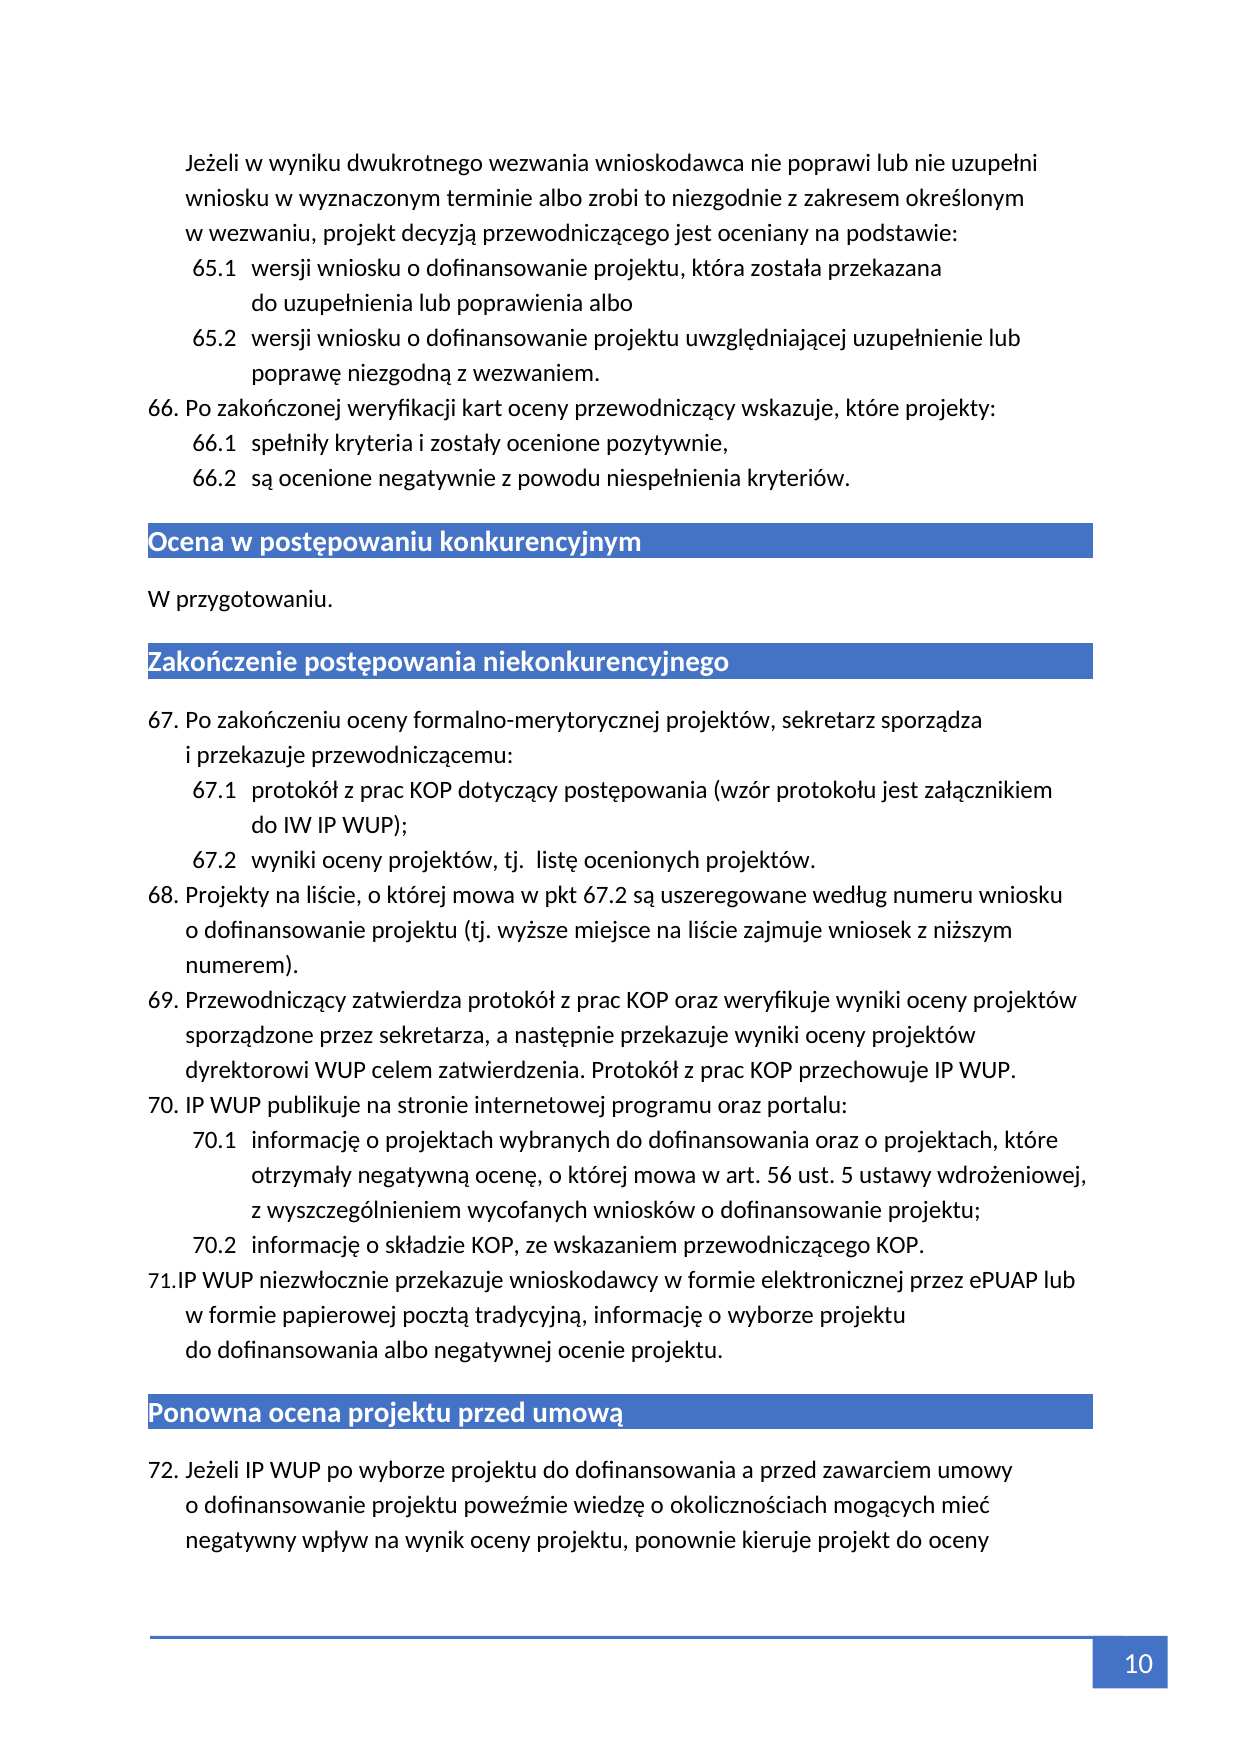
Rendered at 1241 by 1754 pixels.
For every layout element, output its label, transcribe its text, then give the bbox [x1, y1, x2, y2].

text Ocena w postępowaniu konkurencyjnym [148, 523, 1093, 558]
list Po zakończonej weryfikacji kart oceny przewodniczący wskazuje, które projekty: [148, 393, 1093, 423]
list wersji wniosku o dofinansowanie projektu uwzględniającej uzupełnienie lub poprawę niezgodną z wezwaniem. [192, 323, 1093, 388]
list są ocenione negatywnie z powodu niespełnienia kryteriów. [192, 463, 1093, 493]
subtitle Zakończenie postępowania niekonkurencyjnego [148, 643, 1093, 679]
list informację o składzie KOP, ze wskazaniem przewodniczącego KOP. [192, 1229, 1093, 1259]
text W przygotowaniu. [148, 583, 1093, 614]
list IP WUP publikuje na stronie internetowej programu oraz portalu: [148, 1089, 1093, 1119]
list Po zakończeniu oceny formalno-merytorycznej projektów, sekretarz sporządza i przekazuje przewodniczącemu: [148, 704, 1093, 769]
list Projekty na liście, o której mowa w pkt 67.2 są uszeregowane według numeru wniosku o dofinansowanie projektu (tj. wyższe miejsce na liście zajmuje wniosek z niższym numerem). [148, 879, 1093, 979]
list informację o projektach wybranych do dofinansowania oraz o projektach, które otrzymały negatywną ocenę, o której mowa w art. 56 ust. 5 ustawy wdrożeniowej, z wyszczególnieniem wycofanych wniosków o dofinansowanie projektu; [192, 1124, 1093, 1224]
list spełniły kryteria i zostały ocenione pozytywnie, [192, 428, 1093, 458]
list IP WUP niezwłocznie przekazuje wnioskodawcy w formie elektronicznej przez ePUAP lub w formie papierowej pocztą tradycyjną, informację o wyborze projektu do dofinansowania albo negatywnej ocenie projektu. [148, 1264, 1093, 1364]
list wersji wniosku o dofinansowanie projektu, która została przekazana do uzupełnienia lub poprawienia albo [192, 253, 1093, 318]
list wyniki oceny projektów, tj. listę ocenionych projektów. [192, 844, 1093, 874]
list Jeżeli w wyniku dwukrotnego wezwania wnioskodawca nie poprawi lub nie uzupełni wniosku w wyznaczonym terminie albo zrobi to niezgodnie z zakresem określonym w wezwaniu, projekt decyzją przewodniczącego jest oceniany na podstawie: [185, 148, 1093, 248]
list Przewodniczący zatwierdza protokół z prac KOP oraz weryfikuje wyniki oceny projektów sporządzone przez sekretarza, a następnie przekazuje wyniki oceny projektów dyrektorowi WUP celem zatwierdzenia. Protokół z prac KOP przechowuje IP WUP. [148, 984, 1093, 1084]
subtitle Ponowna ocena projektu przed umową [148, 1394, 1093, 1429]
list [148, 1454, 1093, 1555]
list protokół z prac KOP dotyczący postępowania (wzór protokołu jest załącznikiem do IW IP WUP); [192, 774, 1093, 839]
